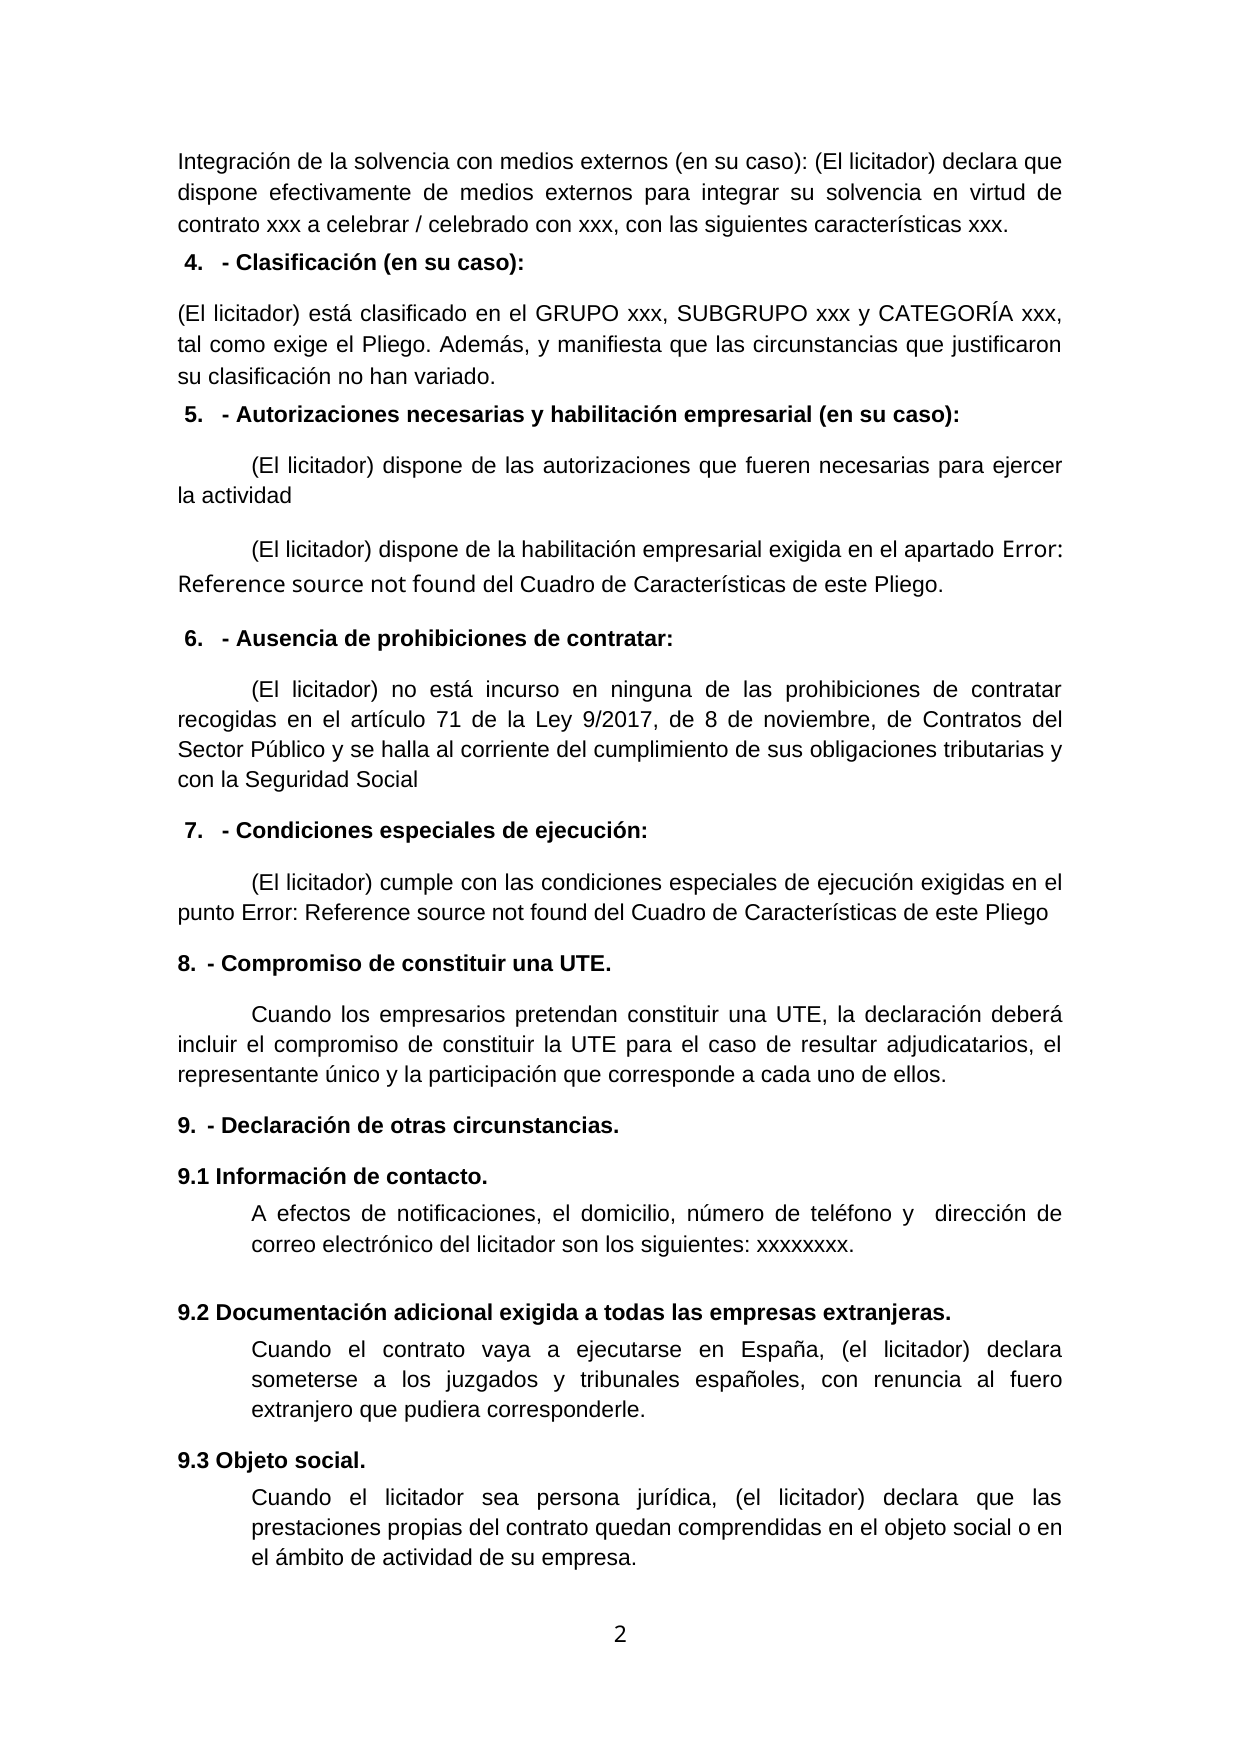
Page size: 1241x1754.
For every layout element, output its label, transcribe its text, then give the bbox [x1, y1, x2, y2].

text Cuando el licitador sea persona jurídica, (el licitador) declara que las prestaciones propias del contrato quedan comprendidas en el objeto social o en el ámbito de actividad de su empresa. [251, 1484, 1063, 1570]
list - Clasificación (en su caso): [184, 248, 1063, 275]
text A efectos de notificaciones, el domicilio, número de teléfono y dirección de correo electrónico del licitador son los siguientes: xxxxxxxx. [251, 1200, 1063, 1258]
text 9.2 Documentación adicional exigida a todas las empresas extranjeras. [177, 1299, 1063, 1326]
list - Declaración de otras circunstancias. [177, 1112, 1063, 1138]
list - Ausencia de prohibiciones de contratar: [184, 625, 1063, 651]
list - Compromiso de constituir una UTE. [177, 950, 1063, 976]
text 9.1 Información de contacto. [177, 1163, 1063, 1189]
list - Autorizaciones necesarias y habilitación empresarial (en su caso): [184, 401, 1063, 427]
text (El licitador) dispone de las autorizaciones que fueren necesarias para ejercer la actividad [177, 452, 1063, 508]
text Integración de la solvencia con medios externos (en su caso): (El licitador) declara que dispone efectivamente de medios externos para integrar su solvencia en virtud de contrato xxx a celebrar / celebrado con xxx, con las siguientes características xxx. [177, 148, 1063, 237]
text Cuando el contrato vaya a ejecutarse en España, (el licitador) declara someterse a los juzgados y tribunales españoles, con renuncia al fuero extranjero que pudiera corresponderle. [251, 1336, 1063, 1422]
text 9.3 Objeto social. [177, 1447, 1063, 1473]
text (El licitador) no está incurso en ninguna de las prohibiciones de contratar recogidas en el artículo 71 de la Ley 9/2017, de 8 de noviembre, de Contratos del Sector Público y se halla al corriente del cumplimiento de sus obligaciones tributarias y con la Seguridad Social [177, 676, 1063, 793]
text Cuando los empresarios pretendan constituir una UTE, la declaración deberá incluir el compromiso de constituir la UTE para el caso de resultar adjudicatarios, el representante único y la participación que corresponde a cada uno de ellos. [177, 1001, 1063, 1087]
text (El licitador) está clasificado en el GRUPO xxx, SUBGRUPO xxx y CATEGORÍA xxx, tal como exige el Pliego. Además, y manifiesta que las circunstancias que justificaron su clasificación no han variado. [177, 299, 1063, 389]
list - Condiciones especiales de ejecución: [184, 817, 1063, 844]
